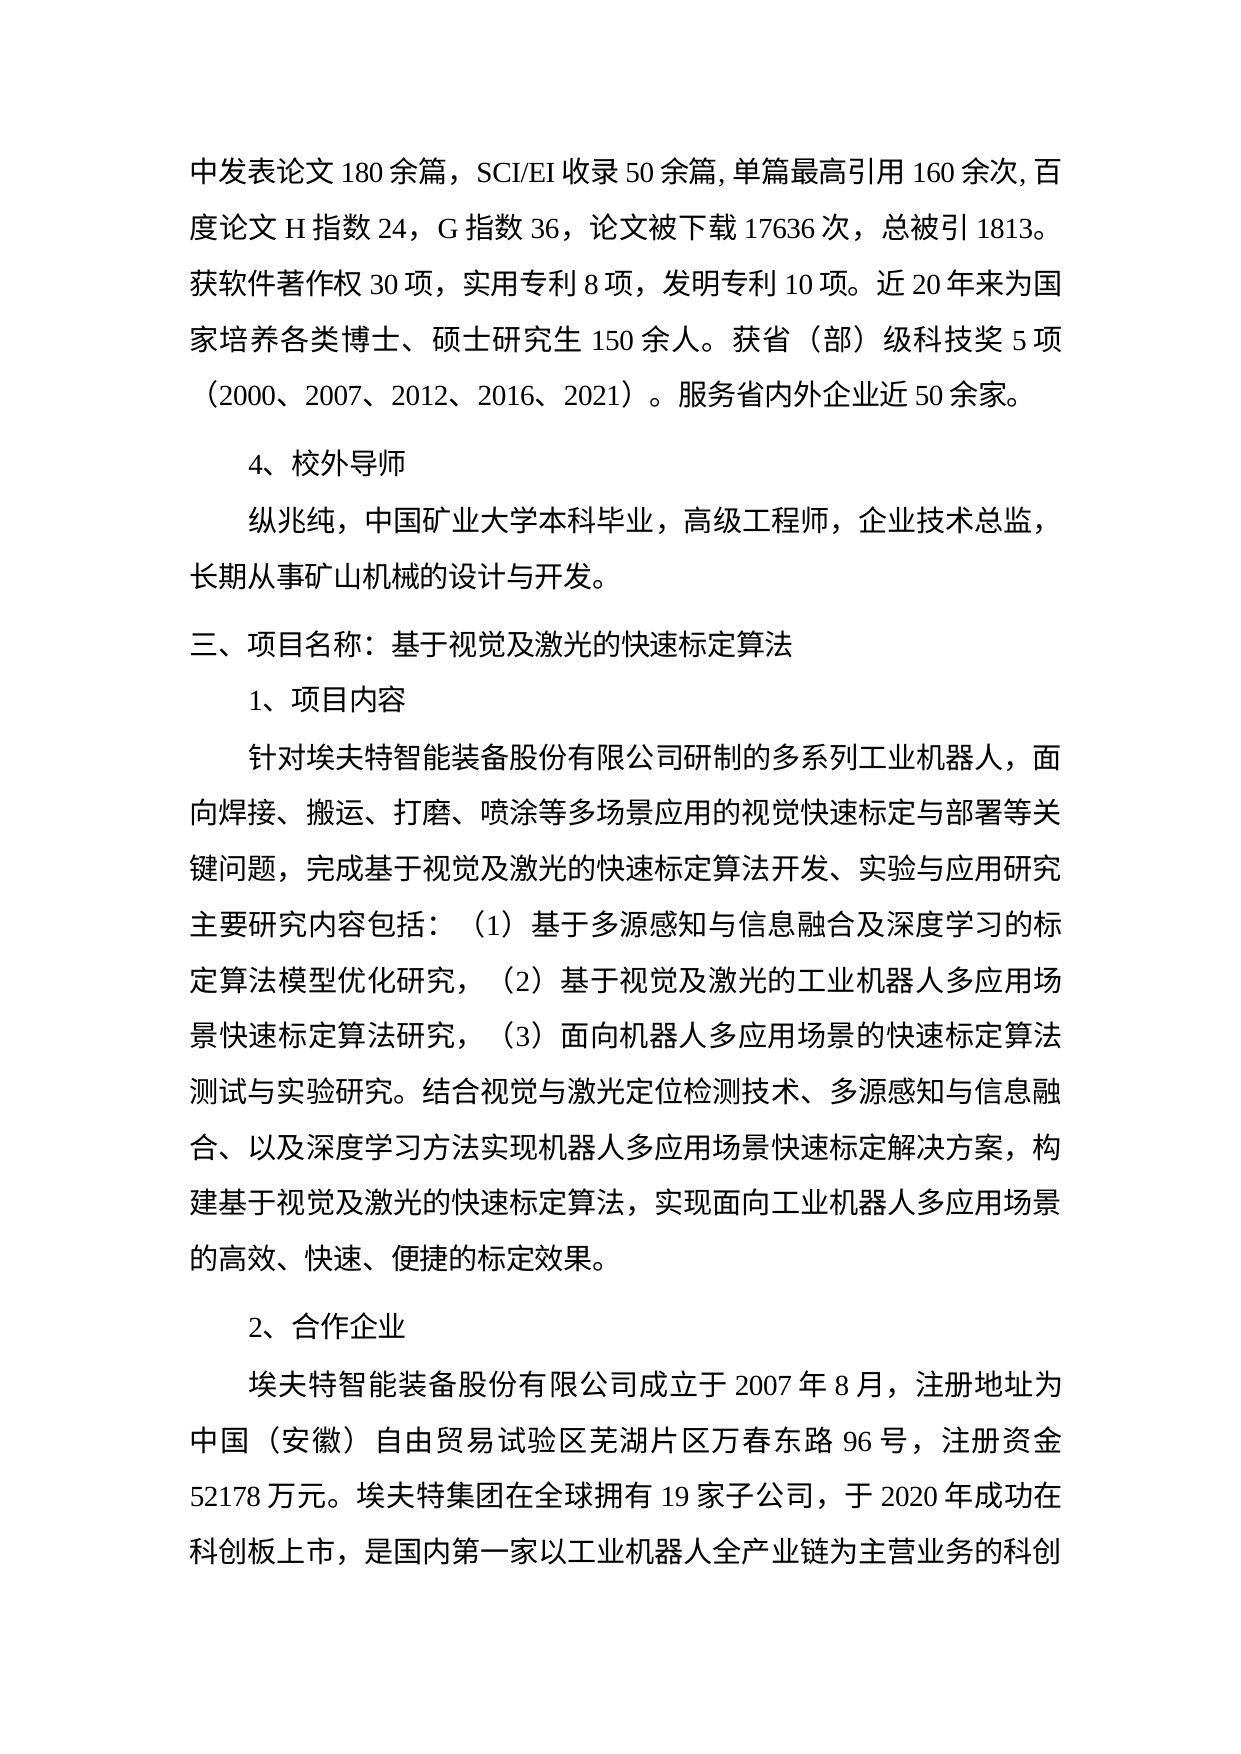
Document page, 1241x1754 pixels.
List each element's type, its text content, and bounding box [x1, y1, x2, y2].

text 针对埃夫特智能装备股份有限公司研制的多系列工业机器人，面向焊接、搬运、打磨、喷涂等多场景应用的视觉快速标定与部署等关键问题，完成基于视觉及激光的快速标定算法开发、实验与应用研究。主要研究内容包括：（1）基于多源感知与信息融合及深度学习的标定算法模型优化研究，（2）基于视觉及激光的工业机器人多应用场景快速标定算法研究，（3）面向机器人多应用场景的快速标定算法测试与实验研究。结合视觉与激光定位检测技术、多源感知与信息融合、以及深度学习方法实现机器人多应用场景快速标定解决方案，构建基于视觉及激光的快速标定算法，实现面向工业机器人多应用场景的高效、快速、便捷的标定效果。 [189, 734, 1063, 1278]
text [189, 1362, 1063, 1571]
subtitle 三、项目名称：基于视觉及激光的快速标定算法 [189, 622, 1070, 664]
text 纵兆纯，中国矿业大学本科毕业，高级工程师，企业技术总监，长期从事矿山机械的设计与开发。 [189, 498, 1063, 596]
subtitle 2、合作企业 [248, 1304, 1070, 1346]
subtitle 1、项目内容 [248, 677, 1070, 719]
subtitle 4、校外导师 [248, 440, 1070, 482]
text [189, 149, 1063, 414]
